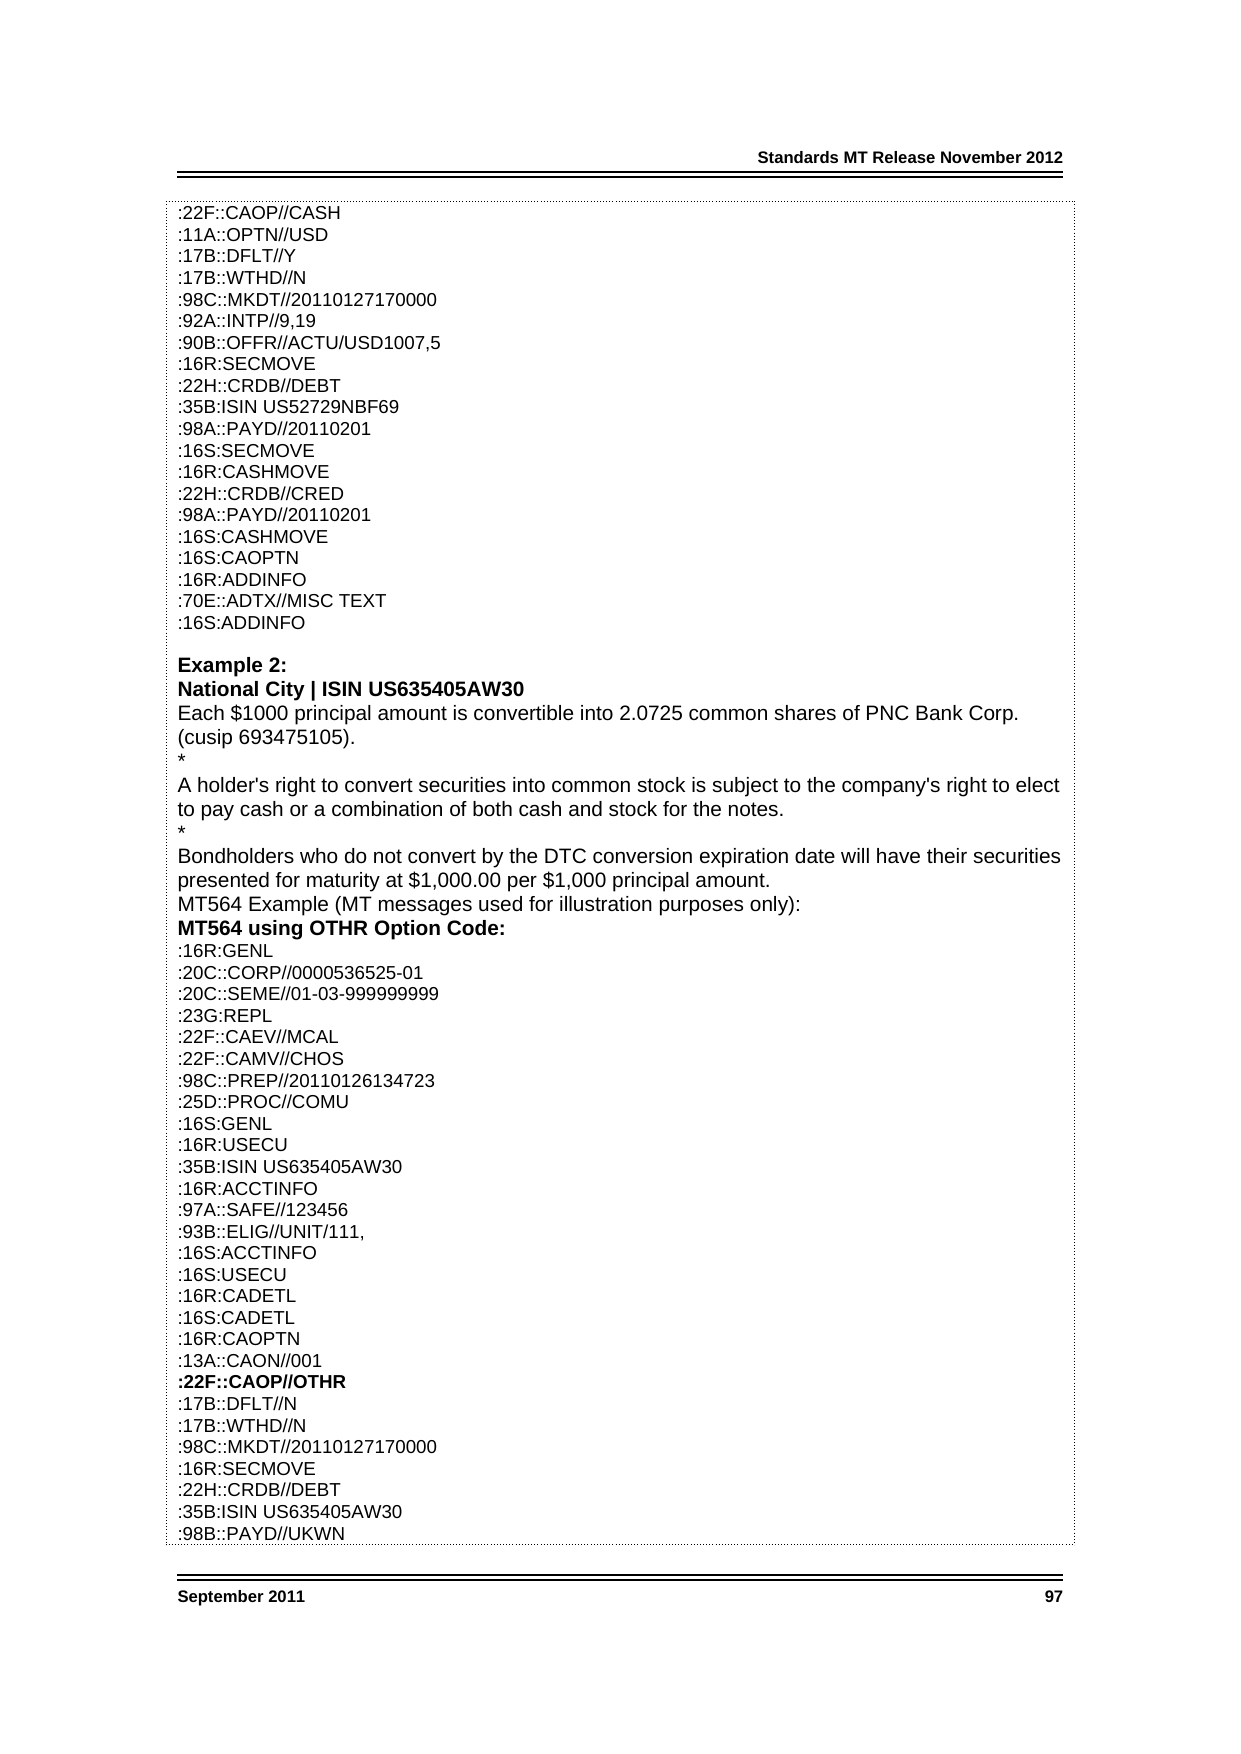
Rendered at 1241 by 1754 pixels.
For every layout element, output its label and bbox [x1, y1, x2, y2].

table_cell [166, 201, 1074, 1544]
